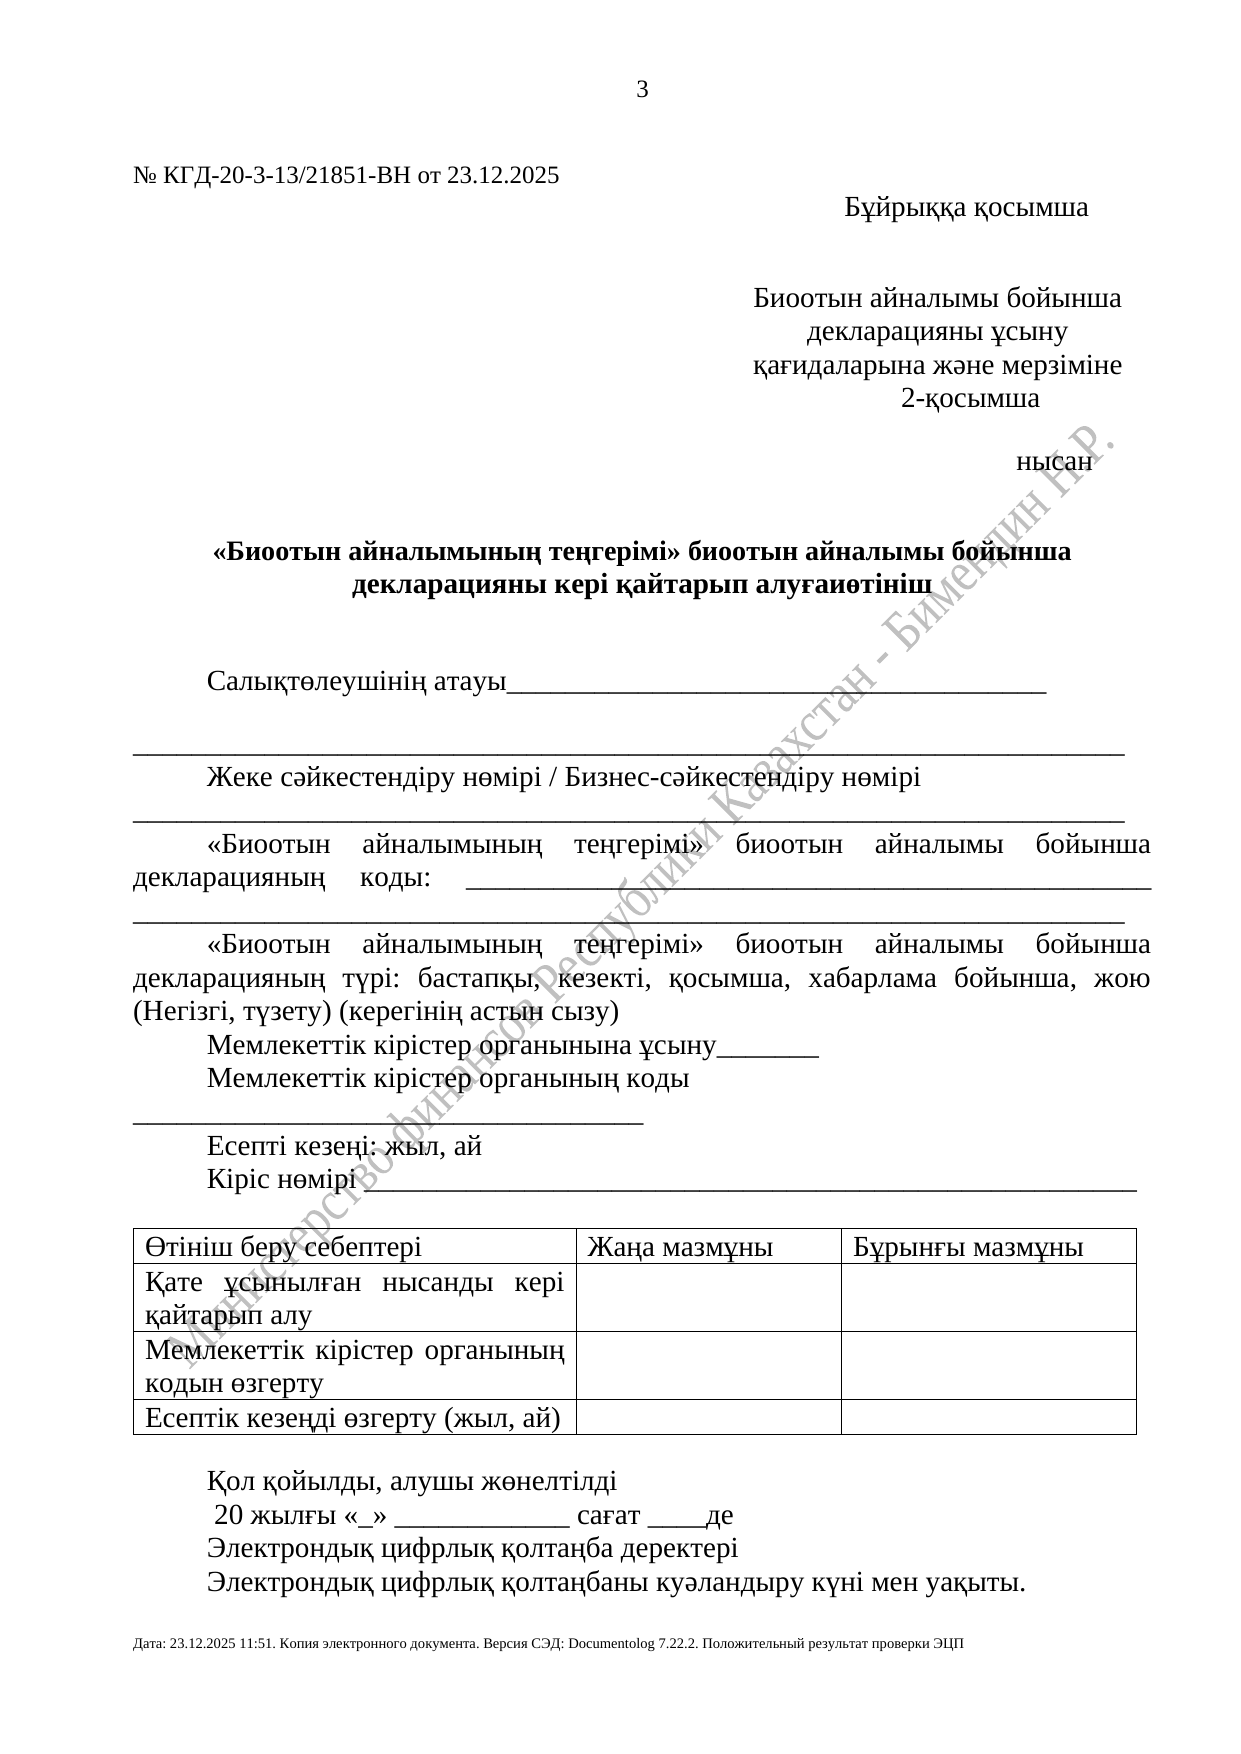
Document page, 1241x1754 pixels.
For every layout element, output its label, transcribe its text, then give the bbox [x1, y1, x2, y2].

text Мемлекеттік кірістер органынына ұсыну_______ [133, 1027, 1152, 1061]
text қағидаларына және мерзіміне [723, 347, 1152, 380]
text Салықтөлеушінің атауы_____________________________________ [133, 663, 1152, 696]
table_cell Есептік кезеңді өзгерту (жыл, ай) [134, 1400, 576, 1434]
table_cell [842, 1332, 1136, 1399]
table_header Бұрынғы мазмұны [842, 1229, 1136, 1263]
text Электрондық цифрлық қолтаңбаны куәландыру күні мен уақыты. [133, 1564, 1152, 1598]
table_cell Қате ұсынылған нысанды кері қайтарып алу [134, 1264, 576, 1331]
table_cell [842, 1400, 1136, 1434]
text декларацияны ұсыну [723, 313, 1152, 347]
text Есепті кезеңі: жыл, ай [133, 1128, 1152, 1161]
table_header Өтініш беру себептері [134, 1229, 576, 1263]
text Қол қойылды, алушы жөнелтілді [133, 1463, 1152, 1497]
text Кіріс нөмірі _____________________________________________________ [133, 1161, 1152, 1195]
text нысан [133, 443, 1093, 505]
text ____________________________________________________________________ [133, 696, 1152, 759]
table_header Жаңа мазмұны [577, 1229, 841, 1263]
text «Биоотын айналымының теңгерімі» биоотын айналымы бойынша декларацияның коды: _______________________________________________ ____________________________________________________________________ [133, 826, 1152, 926]
text 2-қосымша [133, 380, 1152, 443]
table_cell [577, 1264, 841, 1331]
text 20 жылғы «_» ____________ сағат ____де [133, 1497, 1152, 1531]
text «Биоотын айналымының теңгерімі» биоотын айналымы бойынша декларацияның түрі: бастапқы, кезекті, қосымша, хабарлама бойынша, жою (Негізгі, түзету) (керегінің астын сызу) [133, 926, 1152, 1027]
text Биоотын айналымы бойынша [723, 280, 1152, 313]
table_cell [577, 1332, 841, 1399]
text № КГД-20-3-13/21851-ВН от 23.12.2025 [133, 160, 1152, 189]
table_cell [842, 1264, 1136, 1331]
table_header Бұйрыққа қосымша [750, 189, 1100, 251]
text Электрондық цифрлық қолтаңба деректері [133, 1531, 1152, 1564]
text Жеке сәйкестендіру нөмірі / Бизнес-сәйкестендіру нөмірі ____________________________________________________________________ [133, 759, 1152, 826]
text Мемлекеттік кірістер органының коды ___________________________________ [133, 1061, 1152, 1128]
table_cell Мемлекеттік кірістер органының кодын өзгерту [134, 1332, 576, 1399]
table_cell [577, 1400, 841, 1434]
subtitle «Биоотын айналымының теңгерімі» биоотын айналымы бойынша декларацияны кері қайтарып алуғаиөтініш [133, 534, 1152, 600]
